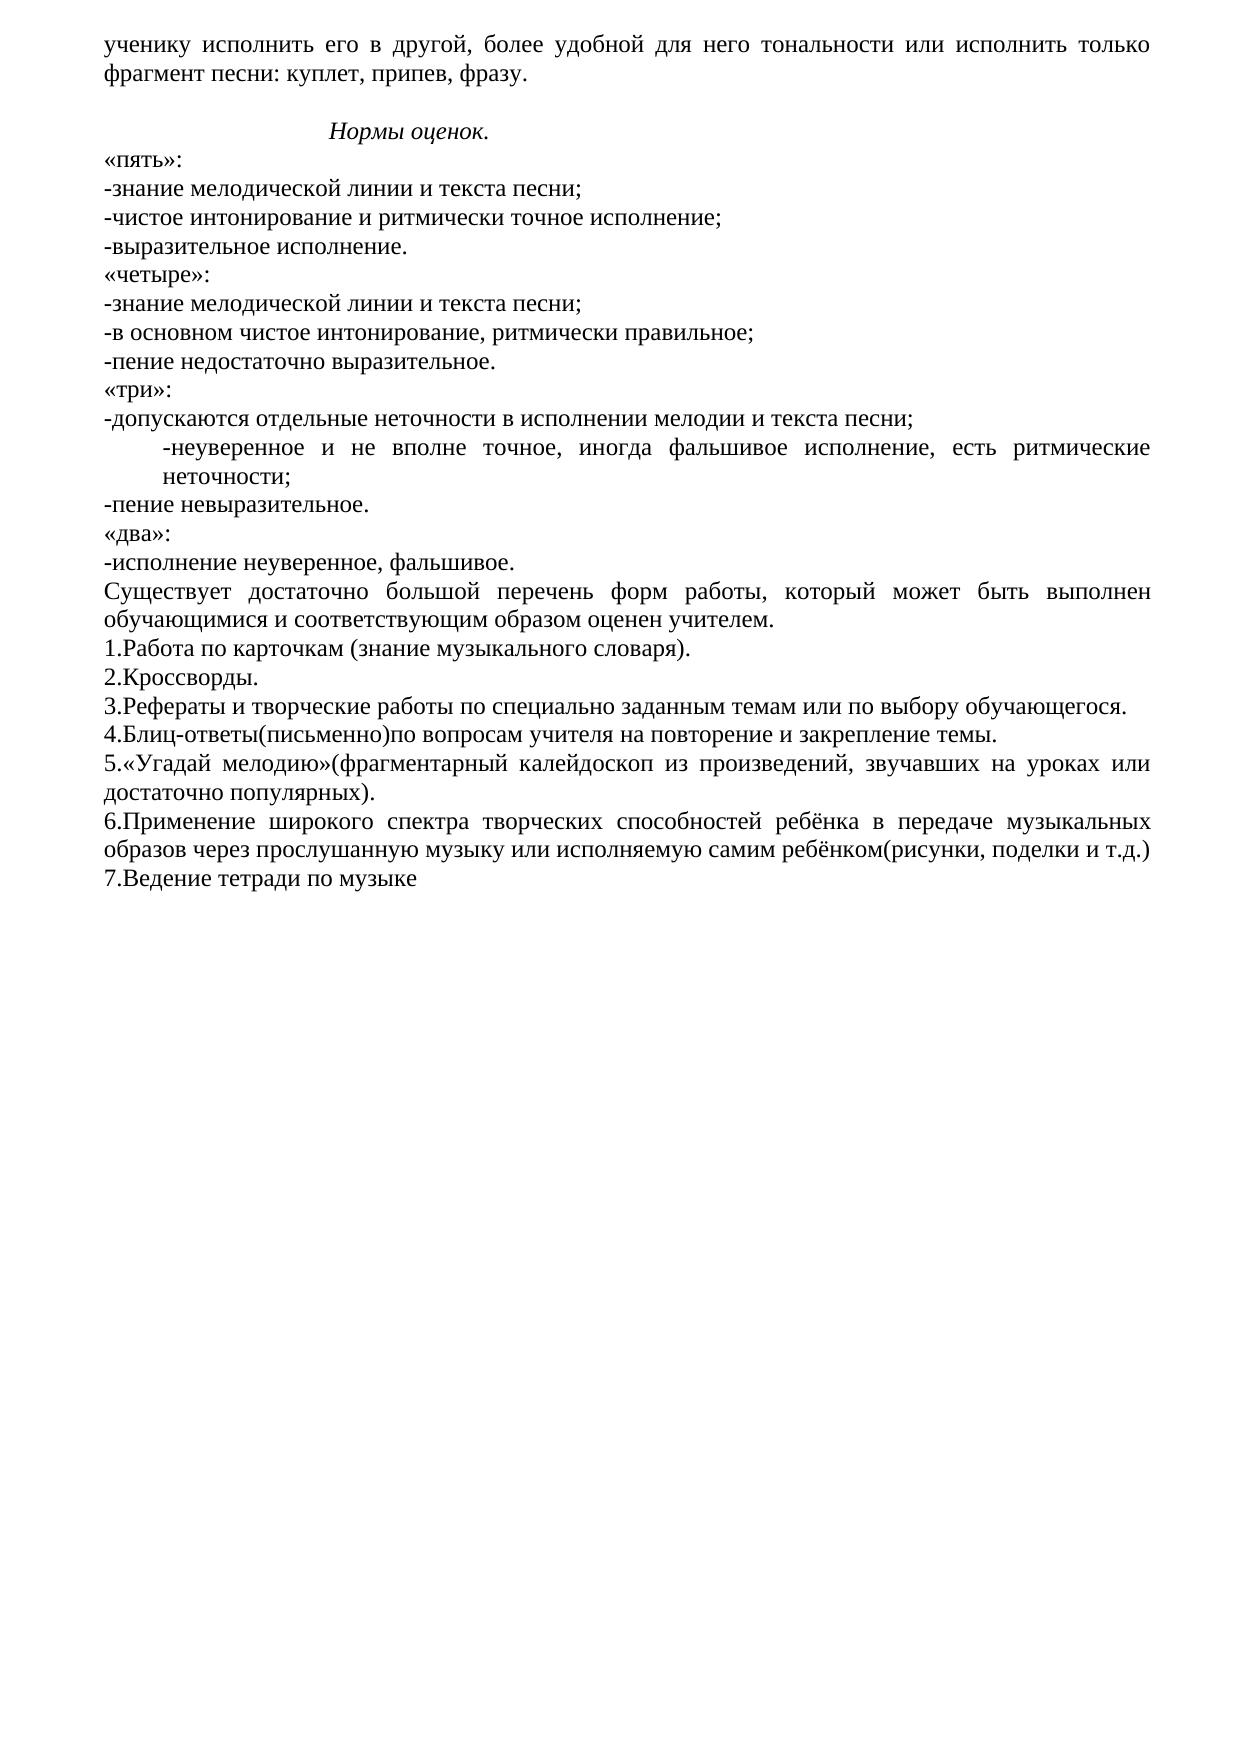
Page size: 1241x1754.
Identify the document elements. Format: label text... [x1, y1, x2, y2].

text -пение недостаточно выразительное. [103, 346, 1152, 374]
text -знание мелодической линии и текста песни; [103, 288, 1152, 317]
text Существует достаточно большой перечень форм работы, который может быть выполнен обучающимися и соответствующим образом оценен учителем. [103, 576, 1152, 633]
text 1.Работа по карточкам (знание музыкального словаря). [103, 633, 1152, 662]
text -допускаются отдельные неточности в исполнении мелодии и текста песни; [103, 403, 1152, 432]
text -чистое интонирование и ритмически точное исполнение; [103, 202, 1152, 231]
text Нормы оценок. [103, 116, 1152, 144]
text 5.«Угадай мелодию»(фрагментарный калейдоскоп из произведений, звучавших на уроках или достаточно популярных). [103, 748, 1152, 806]
text -в основном чистое интонирование, ритмически правильное; [103, 317, 1152, 346]
text 2.Кроссворды. [103, 662, 1152, 691]
text -пение невыразительное. [103, 489, 1152, 518]
text 7.Ведение тетради по музыке [103, 863, 1152, 892]
text «три»: [103, 374, 1152, 403]
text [103, 29, 1152, 87]
text -знание мелодической линии и текста песни; [103, 173, 1152, 202]
text 3.Рефераты и творческие работы по специально заданным темам или по выбору обучающегося. [103, 691, 1152, 719]
text «четыре»: [103, 259, 1152, 288]
text 4.Блиц-ответы(письменно)по вопросам учителя на повторение и закрепление темы. [103, 719, 1152, 748]
text -неуверенное и не вполне точное, иногда фальшивое исполнение, есть ритмические неточности; [162, 432, 1152, 489]
text «пять»: [103, 144, 1152, 173]
text «два»: [103, 518, 1152, 547]
text -исполнение неуверенное, фальшивое. [103, 547, 1152, 576]
text -выразительное исполнение. [103, 231, 1152, 259]
text 6.Применение широкого спектра творческих способностей ребёнка в передаче музыкальных образов через прослушанную музыку или исполняемую самим ребёнком(рисунки, поделки и т.д.) [103, 806, 1152, 863]
